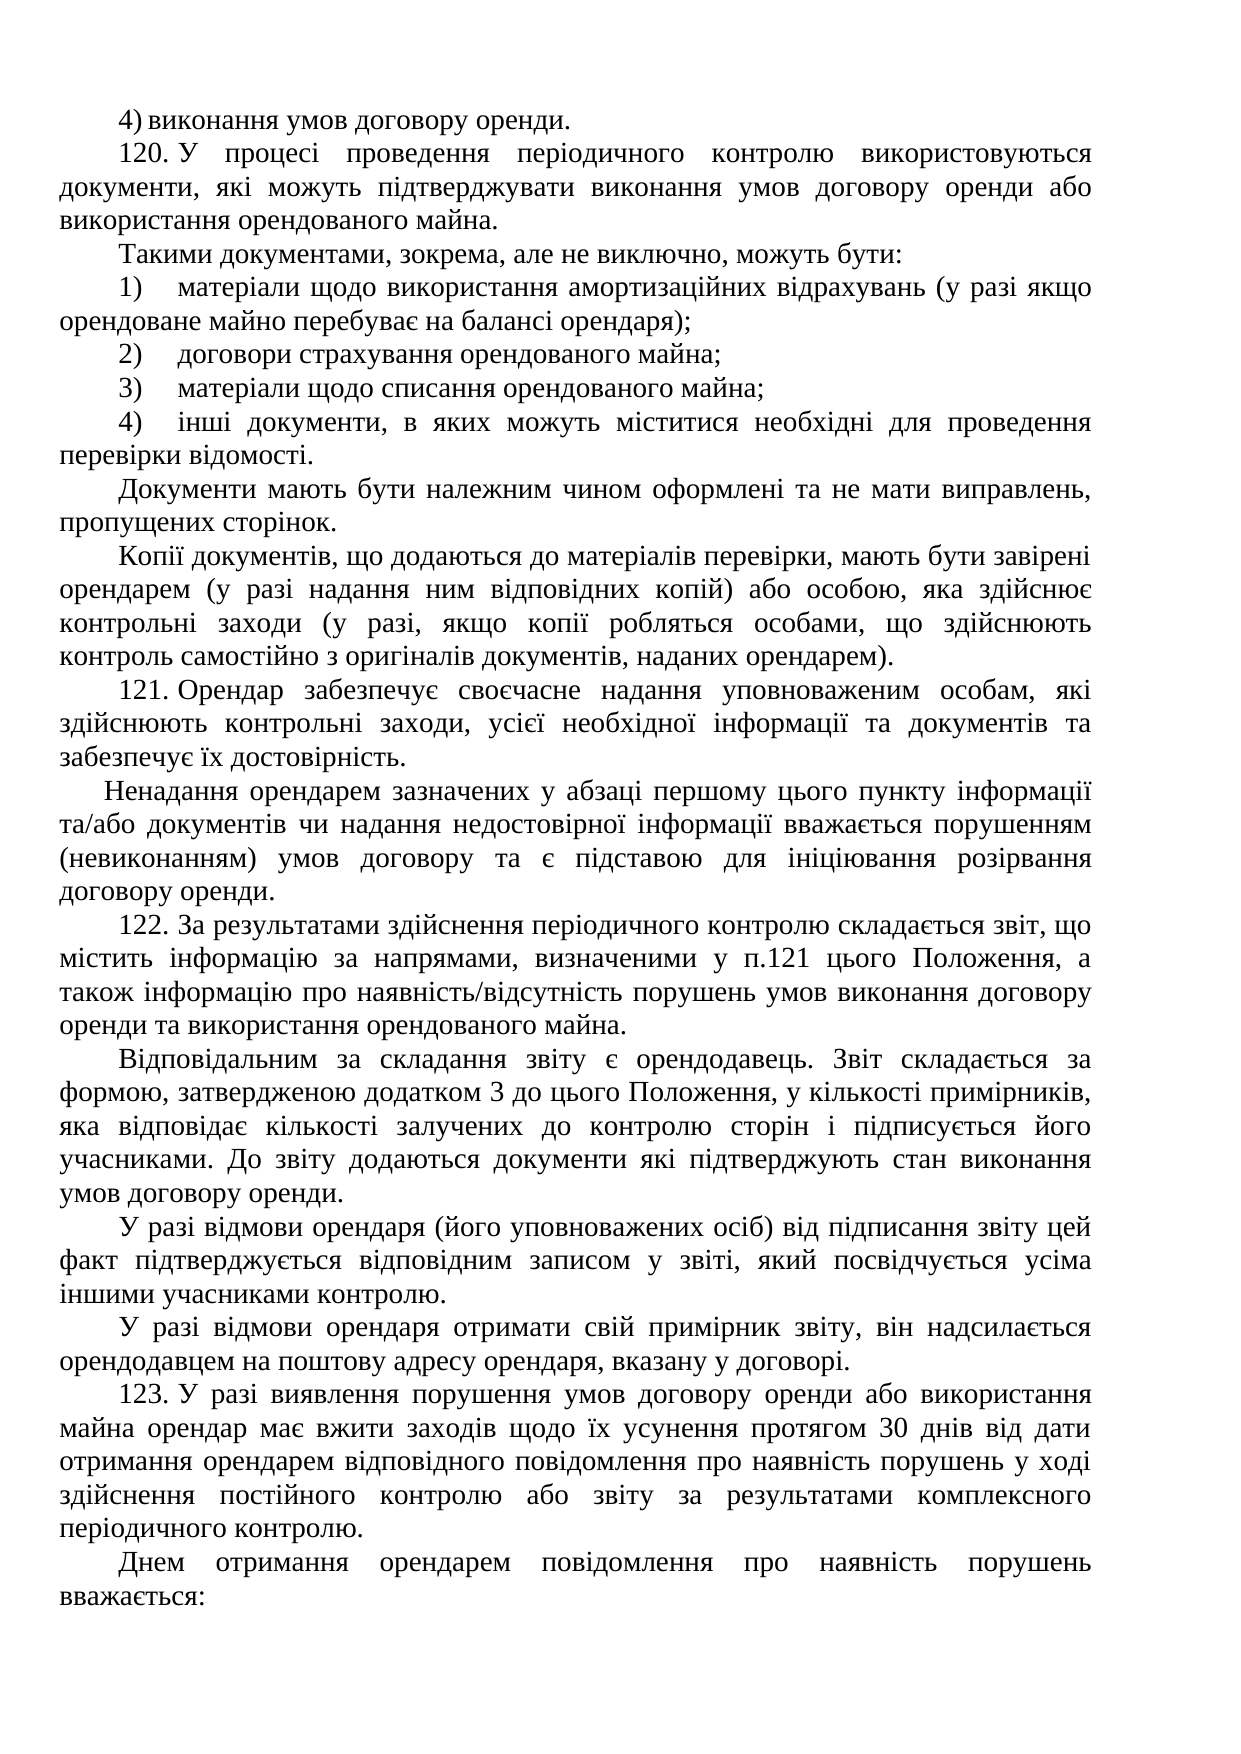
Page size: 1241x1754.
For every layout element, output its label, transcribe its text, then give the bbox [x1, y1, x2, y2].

text У разі відмови орендаря отримати свій примірник звіту, він надсилається орендодавцем на поштову адресу орендаря, вказану у договорі. [59, 1309, 1092, 1376]
list У процесі проведення періодичного контролю використовуються документи, які можуть підтверджувати виконання умов договору оренди або використання орендованого майна. [59, 135, 1092, 236]
text Днем отримання орендарем повідомлення про наявність порушень вважається: [59, 1544, 1092, 1611]
list договори страхування орендованого майна; [59, 337, 1092, 370]
list Ненадання орендарем зазначених у абзаці першому цього пункту інформації та/або документів чи надання недостовірної інформації вважається порушенням (невиконанням) умов договору та є підставою для ініціювання розірвання договору оренди. [59, 773, 1092, 907]
text Такими документами, зокрема, але не виключно, можуть бути: [59, 236, 1092, 269]
list Орендар забезпечує своєчасне надання уповноваженим особам, які здійснюють контрольні заходи, усієї необхідної інформації та документів та забезпечує їх достовірність. [59, 672, 1092, 773]
list За результатами здійснення періодичного контролю складається звіт, що містить інформацію за напрямами, визначеними у п.121 цього Положення, а також інформацію про наявність/відсутність порушень умов виконання договору оренди та використання орендованого майна. [59, 907, 1092, 1041]
list виконання умов договору оренди. [59, 102, 1092, 135]
text Відповідальним за складання звіту є орендодавець. Звіт складається за формою, затвердженою додатком 3 до цього Положення, у кількості примірників, яка відповідає кількості залучених до контролю сторін і підписується його учасниками. До звіту додаються документи які підтверджують стан виконання умов договору оренди. [59, 1041, 1092, 1209]
text У разі відмови орендаря (його уповноважених осіб) від підписання звіту цей факт підтверджується відповідним записом у звіті, який посвідчується усіма іншими учасниками контролю. [59, 1209, 1092, 1309]
list матеріали щодо списання орендованого майна; [59, 370, 1092, 404]
list інші документи, в яких можуть міститися необхідні для проведення перевірки відомості. [59, 404, 1092, 471]
list У разі виявлення порушення умов договору оренди або використання майна орендар має вжити заходів щодо їх усунення протягом 30 днів від дати отримання орендарем відповідного повідомлення про наявність порушень у ході здійснення постійного контролю або звіту за результатами комплексного періодичного контролю. [59, 1376, 1092, 1544]
list матеріали щодо використання амортизаційних відрахувань (у разі якщо орендоване майно перебуває на балансі орендаря); [59, 269, 1092, 337]
text Копії документів, що додаються до матеріалів перевірки, мають бути завірені орендарем (у разі надання ним відповідних копій) або особою, яка здійснює контрольні заходи (у разі, якщо копії робляться особами, що здійснюють контроль самостійно з оригіналів документів, наданих орендарем). [59, 538, 1092, 672]
text Документи мають бути належним чином оформлені та не мати виправлень, пропущених сторінок. [59, 471, 1092, 538]
